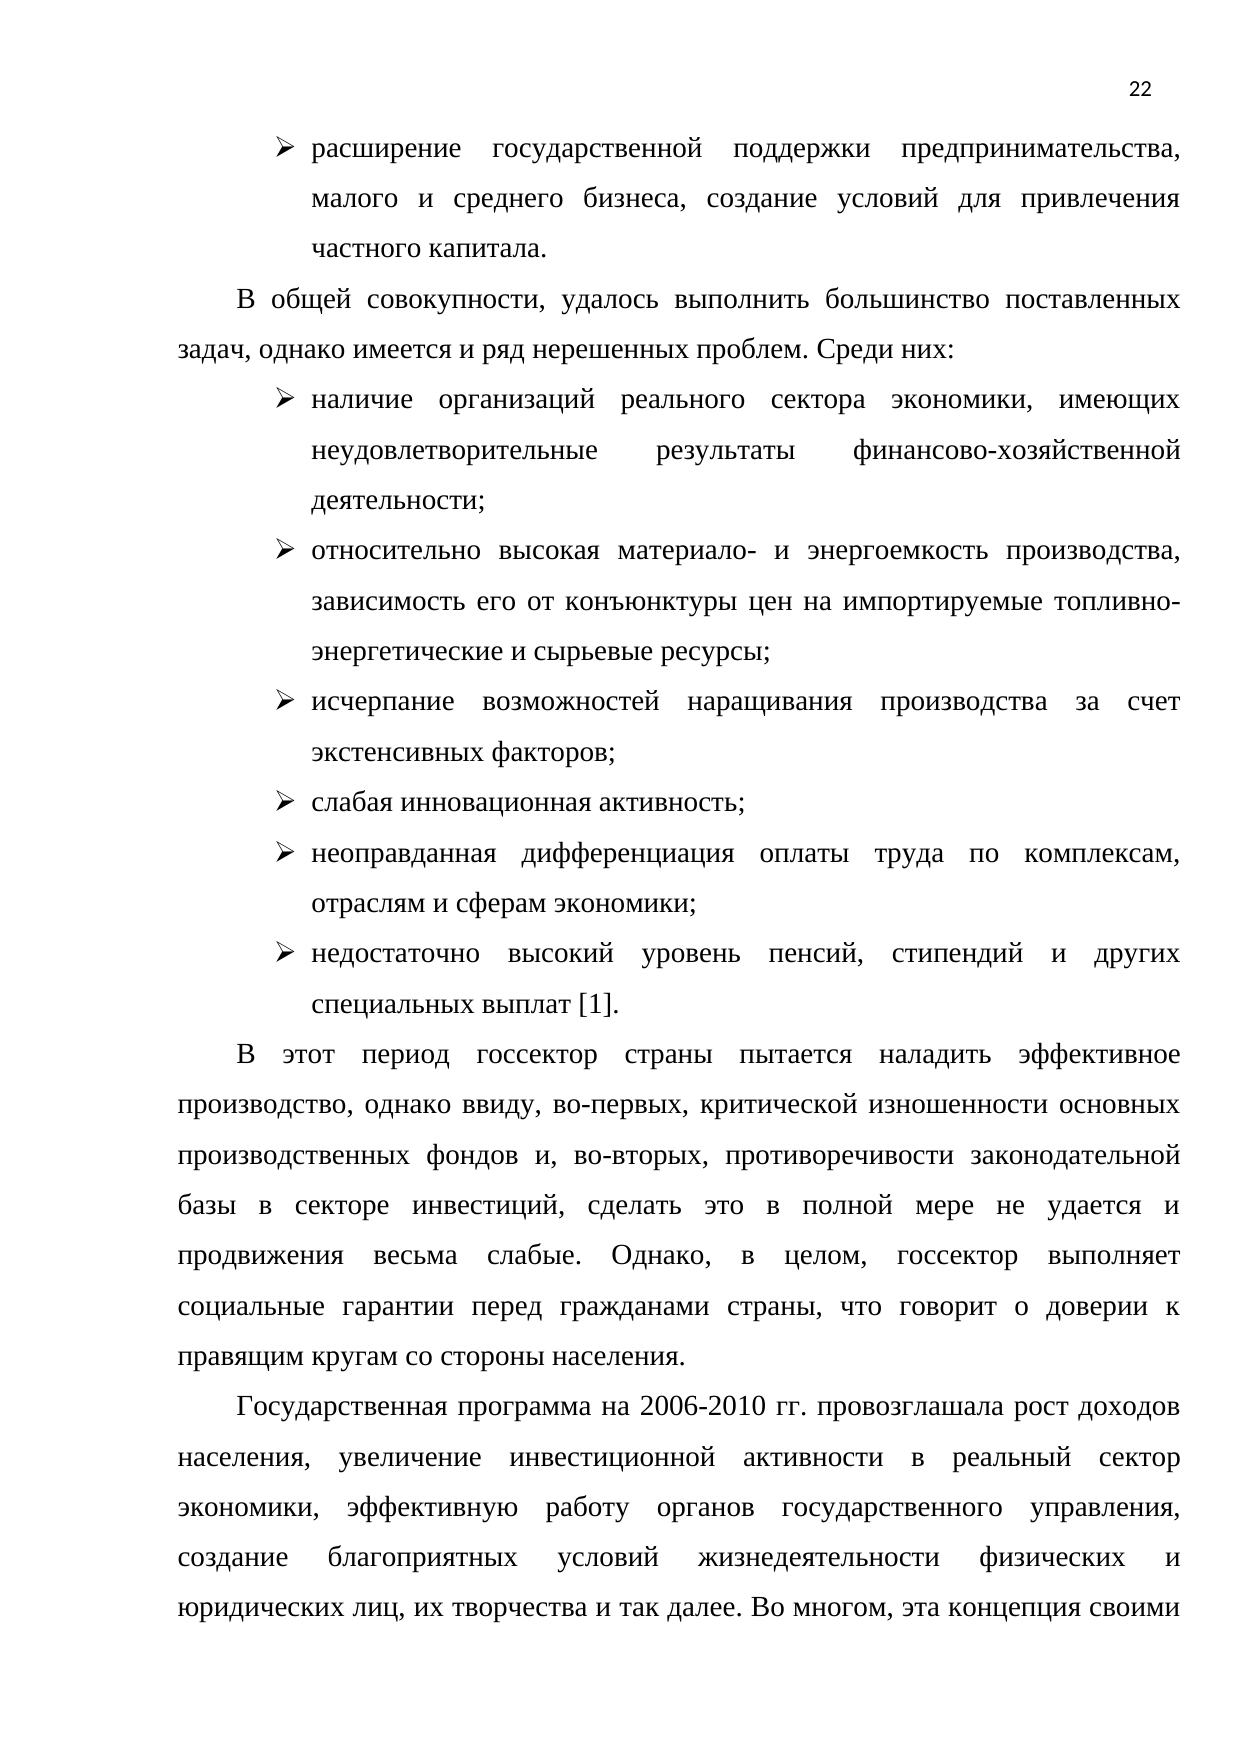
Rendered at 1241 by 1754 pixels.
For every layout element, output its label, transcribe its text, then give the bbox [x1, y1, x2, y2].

list исчерпание возможностей наращивания производства за счет экстенсивных факторов; [274, 683, 1181, 767]
list недостаточно высокий уровень пенсий, стипендий и других специальных выплат [1]. [274, 935, 1181, 1019]
list неоправданная дифференциация оплаты труда по комплексам, отраслям и сферам экономики; [274, 835, 1181, 919]
list слабая инновационная активность; [274, 784, 1181, 818]
list расширение государственной поддержки предпринимательства, малого и среднего бизнеса, создание условий для привлечения частного капитала. [274, 130, 1181, 264]
list наличие организаций реального сектора экономики, имеющих неудовлетворительные результаты финансово-хозяйственной деятельности; [274, 381, 1181, 516]
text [177, 1388, 1181, 1623]
text В этот период госсектор страны пытается наладить эффективное производство, однако ввиду, во-первых, критической изношенности основных производственных фондов и, во-вторых, противоречивости законодательной базы в секторе инвестиций, сделать это в полной мере не удается и продвижения весьма слабые. Однако, в целом, госсектор выполняет социальные гарантии перед гражданами страны, что говорит о доверии к правящим кругам со стороны населения. [177, 1036, 1181, 1372]
text В общей совокупности, удалось выполнить большинство поставленных задач, однако имеется и ряд нерешенных проблем. Среди них: [177, 281, 1181, 365]
list относительно высокая материало- и энергоемкость производства, зависимость его от конъюнктуры цен на импортируемые топливно-энергетические и сырьевые ресурсы; [274, 532, 1181, 667]
